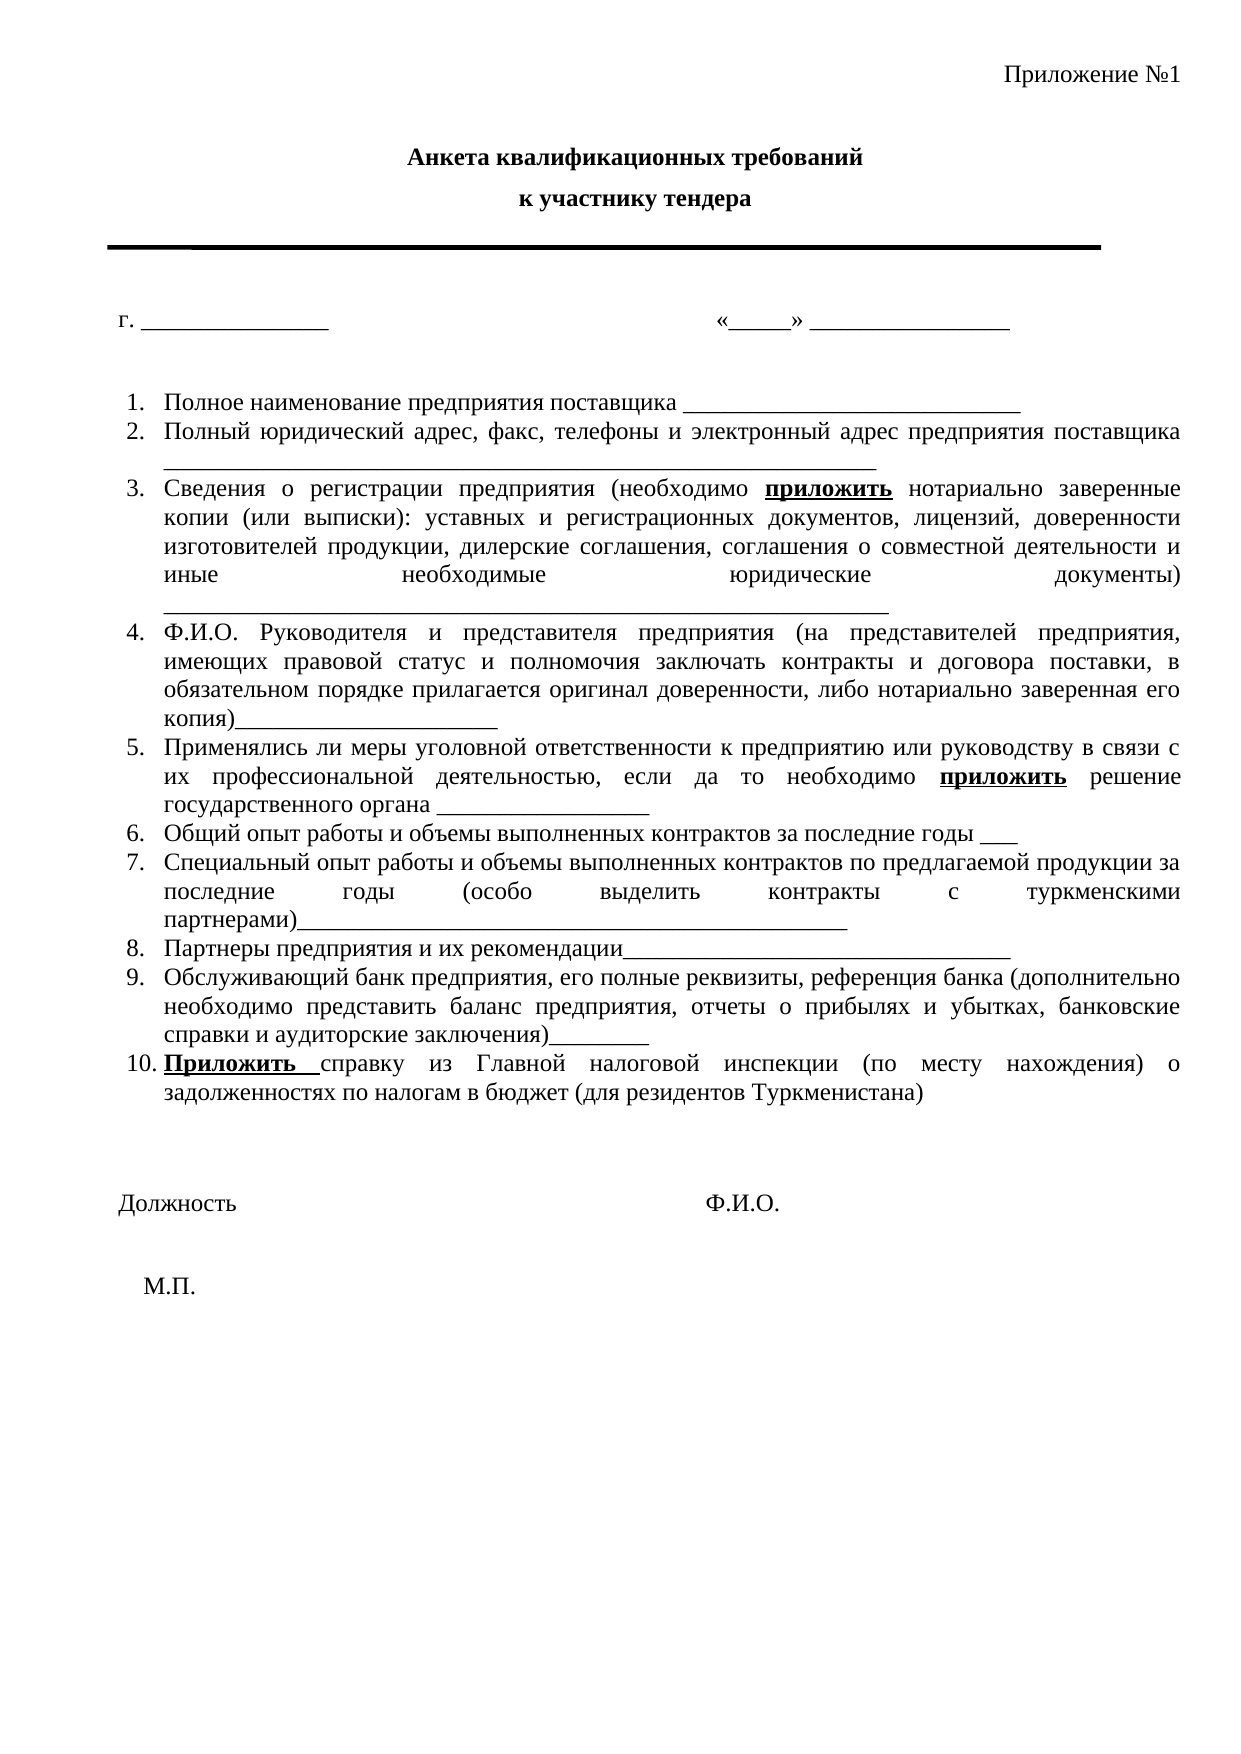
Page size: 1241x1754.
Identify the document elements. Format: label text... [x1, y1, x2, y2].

text Приложение №1 [89, 59, 1181, 88]
list Применялись ли меры уголовной ответственности к предприятию или руководству в связи с их профессиональной деятельностью, если да то необходимо приложить решение государственного органа _________________ [126, 732, 1181, 818]
list Специальный опыт работы и объемы выполненных контрактов по предлагаемой продукции за последние годы (особо выделить контракты с туркменскими партнерами)____________________________________________ [126, 847, 1181, 933]
text г. _______________ «_____» ________________ [118, 304, 1181, 333]
list Общий опыт работы и объемы выполненных контрактов за последние годы ___ [126, 818, 1181, 847]
list Полный юридический адрес, факс, телефоны и электронный адрес предприятия поставщика _________________________________________________________ [126, 416, 1181, 473]
list Ф.И.О. Руководителя и представителя предприятия (на представителей предприятия, имеющих правовой статус и полномочия заключать контракты и договора поставки, в обязательном порядке прилагается оригинал доверенности, либо нотариально заверенная его копия)_____________________ [126, 617, 1181, 732]
list Сведения о регистрации предприятия (необходимо приложить нотариально заверенные копии (или выписки): уставных и регистрационных документов, лицензий, доверенности изготовителей продукции, дилерские соглашения, соглашения о совместной деятельности и иные необходимые юридические документы) __________________________________________________________ [126, 473, 1181, 617]
text Анкета квалификационных требований [89, 142, 1181, 170]
list Партнеры предприятия и их рекомендации_______________________________ [126, 933, 1181, 962]
text М.П. [118, 1271, 1181, 1299]
text к участнику тендера [89, 183, 1181, 212]
list Полное наименование предприятия поставщика ___________________________ [126, 387, 1181, 416]
text Должность Ф.И.О. [118, 1188, 1181, 1217]
list Приложить справку из Главной налоговой инспекции (по месту нахождения) о задолженностях по налогам в бюджет (для резидентов Туркменистана) [126, 1048, 1181, 1106]
list Обслуживающий банк предприятия, его полные реквизиты, референция банка (дополнительно необходимо представить баланс предприятия, отчеты о прибылях и убытках, банковские справки и аудиторские заключения)________ [126, 962, 1181, 1048]
